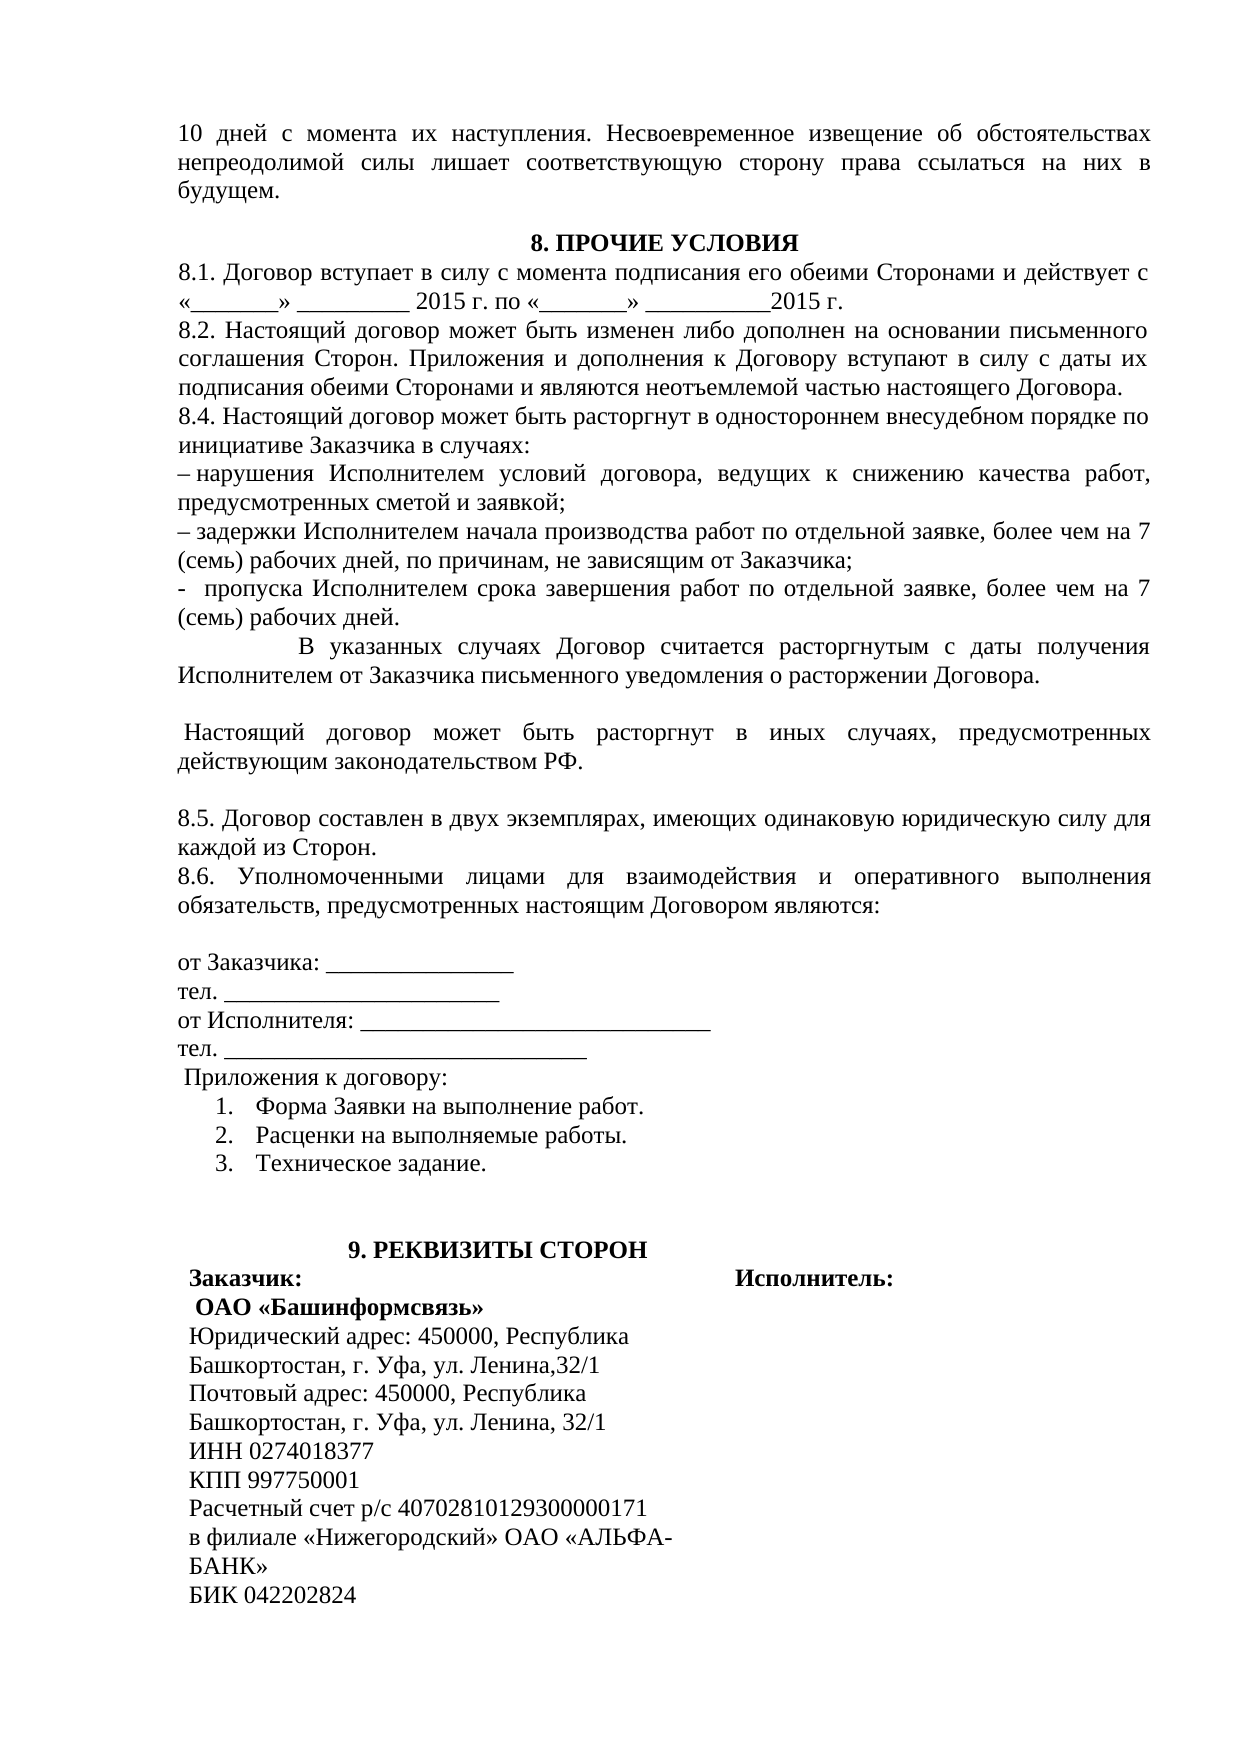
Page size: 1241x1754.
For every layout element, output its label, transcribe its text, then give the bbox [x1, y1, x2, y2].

text тел. ______________________ [177, 976, 1152, 1005]
text 9. РЕКВИЗИТЫ СТОРОН [179, 1235, 1152, 1263]
text В указанных случаях Договор считается расторгнутым с даты получения Исполнителем от Заказчика письменного уведомления о расторжении Договора. [177, 631, 1152, 688]
list Техническое задание. [215, 1148, 1152, 1177]
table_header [177, 1264, 723, 1608]
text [177, 118, 1152, 204]
text 8.1. Договор вступает в силу с момента подписания его обеими Сторонами и действует с «_______» _________ 2015 г. по «_______» __________2015 г. [178, 257, 1150, 315]
text – задержки Исполнителем начала производства работ по отдельной заявке, более чем на 7 (семь) рабочих дней, по причинам, не зависящим от Заказчика; [177, 516, 1152, 573]
text от Исполнителя: ____________________________ [177, 1005, 1152, 1033]
text от Заказчика: _______________ [177, 947, 1152, 976]
list Форма Заявки на выполнение работ. [215, 1091, 1152, 1120]
text 8.4. Настоящий договор может быть расторгнут в одностороннем внесудебном порядке по инициативе Заказчика в случаях: [178, 401, 1149, 458]
text 8.2. Настоящий договор может быть изменен либо дополнен на основании письменного соглашения Сторон. Приложения и дополнения к Договору вступают в силу с даты их подписания обеими Сторонами и являются неотъемлемой частью настоящего Договора. [178, 315, 1149, 401]
text 8.5. Договор составлен в двух экземплярах, имеющих одинаковую юридическую силу для каждой из Сторон. [177, 803, 1152, 861]
text - пропуска Исполнителем срока завершения работ по отдельной заявке, более чем на 7 (семь) рабочих дней. [177, 573, 1152, 631]
text 8.6. Уполномоченными лицами для взаимодействия и оперативного выполнения обязательств, предусмотренных настоящим Договором являются: [177, 861, 1152, 918]
text 8. ПРОЧИЕ УСЛОВИЯ [179, 228, 1150, 257]
list Расценки на выполняемые работы. [215, 1120, 1152, 1148]
text – нарушения Исполнителем условий договора, ведущих к снижению качества работ, предусмотренных сметой и заявкой; [177, 458, 1152, 516]
text тел. _____________________________ [177, 1033, 1152, 1062]
text Приложения к договору: [177, 1062, 1152, 1091]
table_header Исполнитель: [724, 1264, 1240, 1608]
text Настоящий договор может быть расторгнут в иных случаях, предусмотренных действующим законодательством РФ. [177, 717, 1152, 775]
